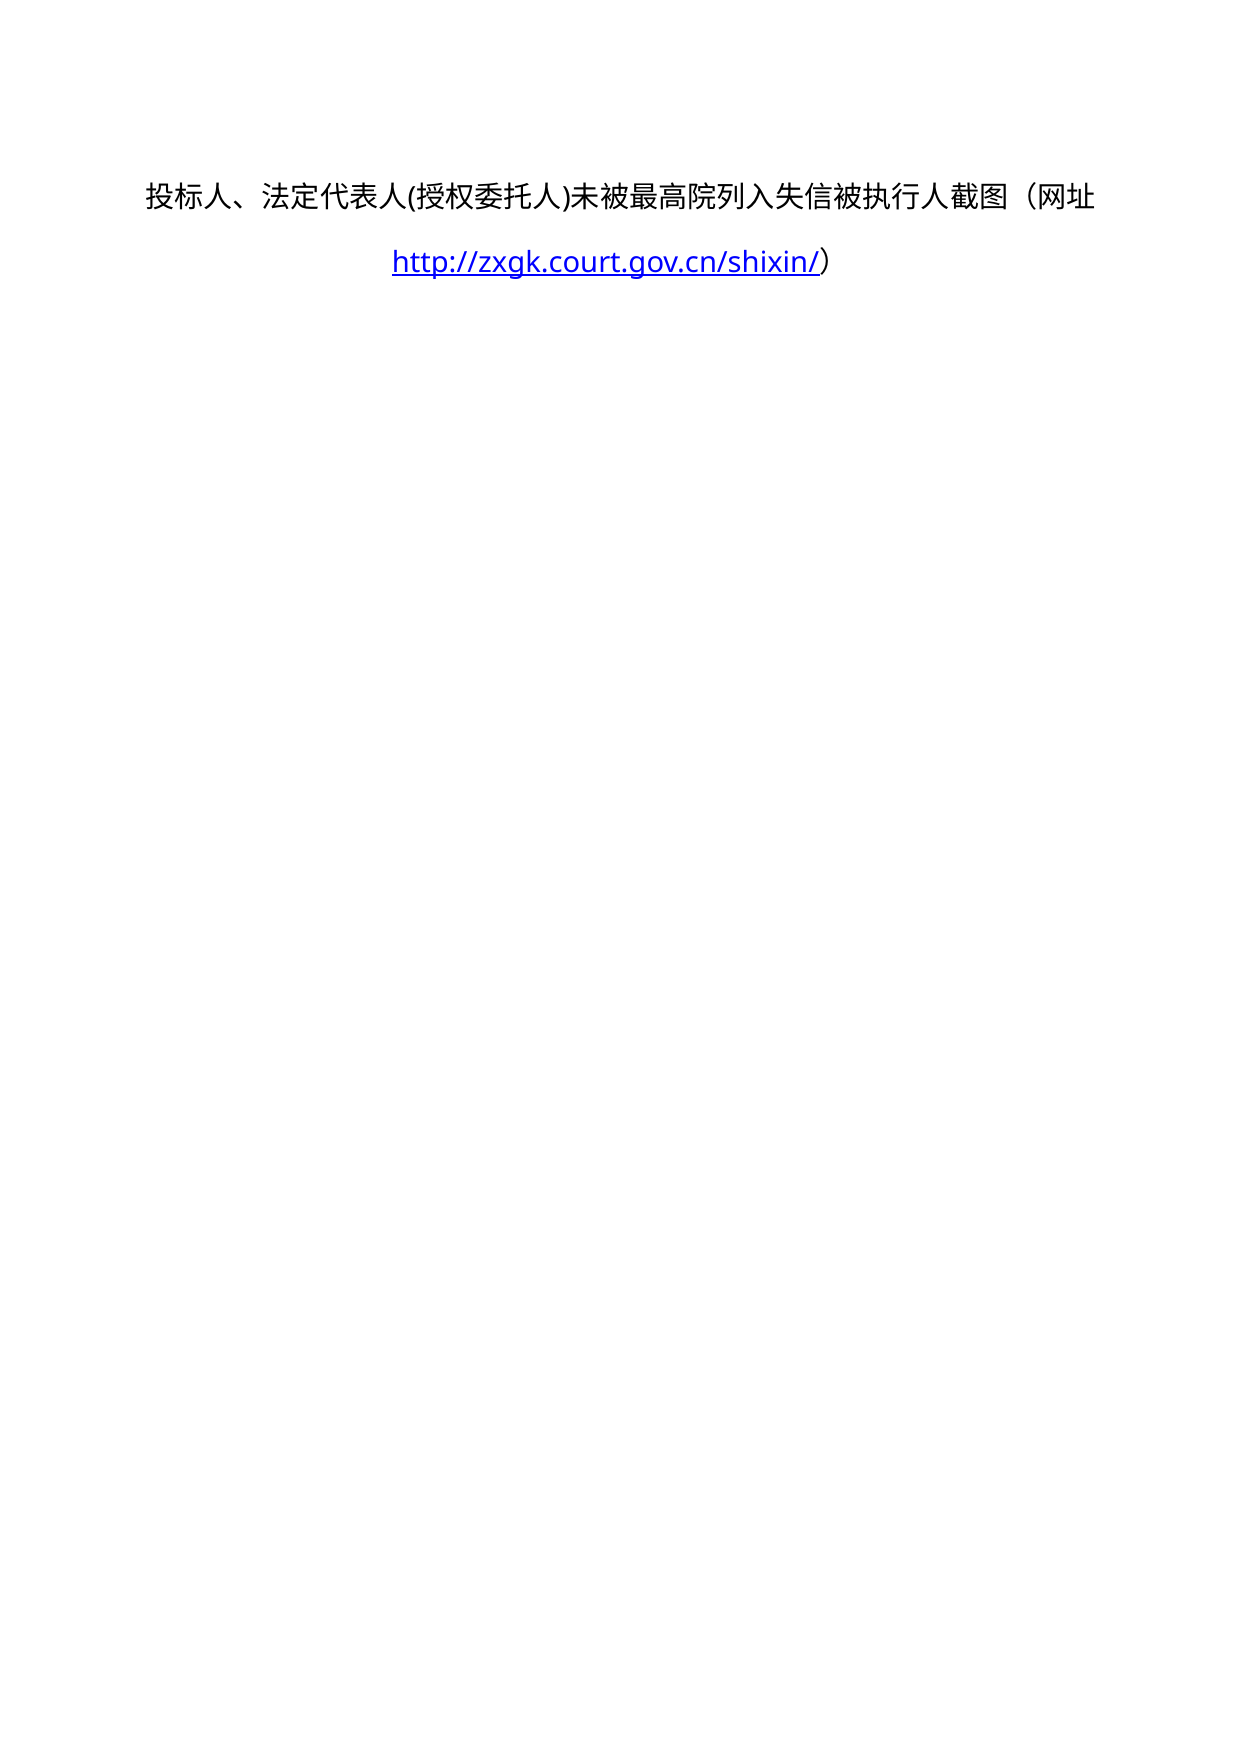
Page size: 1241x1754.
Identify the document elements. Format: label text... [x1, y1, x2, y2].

text 投标人、法定代表人(授权委托人)未被最高院列入失信被执行人截图（网址http://zxgk.court.gov.cn/shixin/） [112, 162, 1128, 292]
